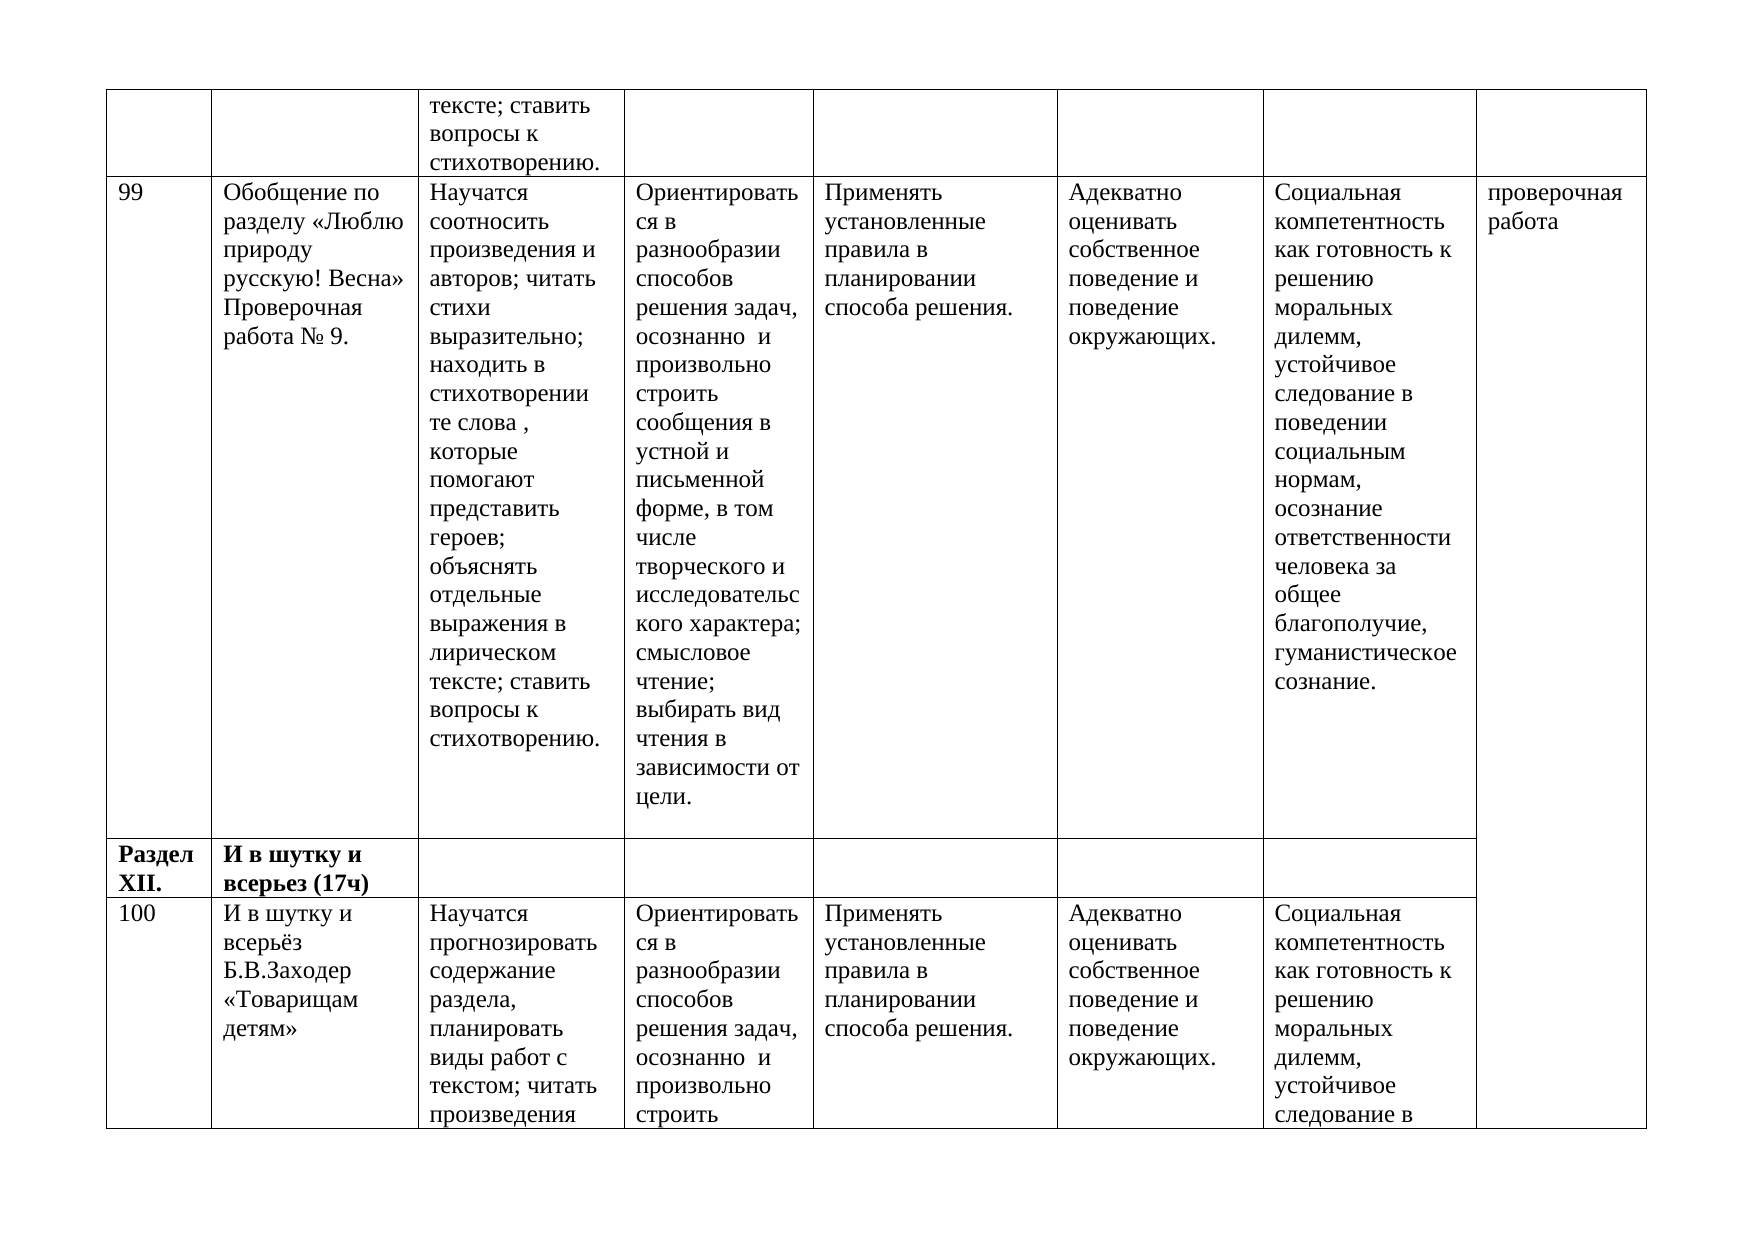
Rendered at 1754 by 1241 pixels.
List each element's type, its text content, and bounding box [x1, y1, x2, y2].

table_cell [814, 898, 1057, 1128]
table_cell Раздел XII. [107, 839, 211, 897]
table_cell 99 [107, 177, 211, 838]
table_cell 98 [107, 90, 211, 176]
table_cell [212, 898, 418, 1128]
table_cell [419, 898, 624, 1128]
table_cell проверочная работа [1477, 177, 1646, 1128]
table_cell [212, 90, 418, 176]
table_cell [625, 839, 813, 897]
table_cell [1058, 839, 1263, 897]
table_cell Адекватно оценивать собственное поведение и поведение окружающих. [1058, 177, 1263, 838]
table_cell [1264, 839, 1476, 897]
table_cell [625, 898, 813, 1128]
table_cell Научатся соотносить произведения и авторов; читать стихи выразительно; находить в стихотворении те слова , которые помогают представить героев; объяснять отдельные выражения в лирическом тексте; ставить вопросы к стихотворению. [419, 177, 624, 838]
table_cell Обобщение по разделу «Люблю природу русскую! Весна» Проверочная работа № 9. [212, 177, 418, 838]
table_cell [814, 839, 1057, 897]
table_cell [1264, 898, 1476, 1128]
table_cell Применять установленные правила в планировании способа решения. [814, 177, 1057, 838]
table_cell [419, 839, 624, 897]
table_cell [1058, 898, 1263, 1128]
table_cell 100 [107, 898, 211, 1128]
table_cell И в шутку и всерьез (17ч) [212, 839, 418, 897]
